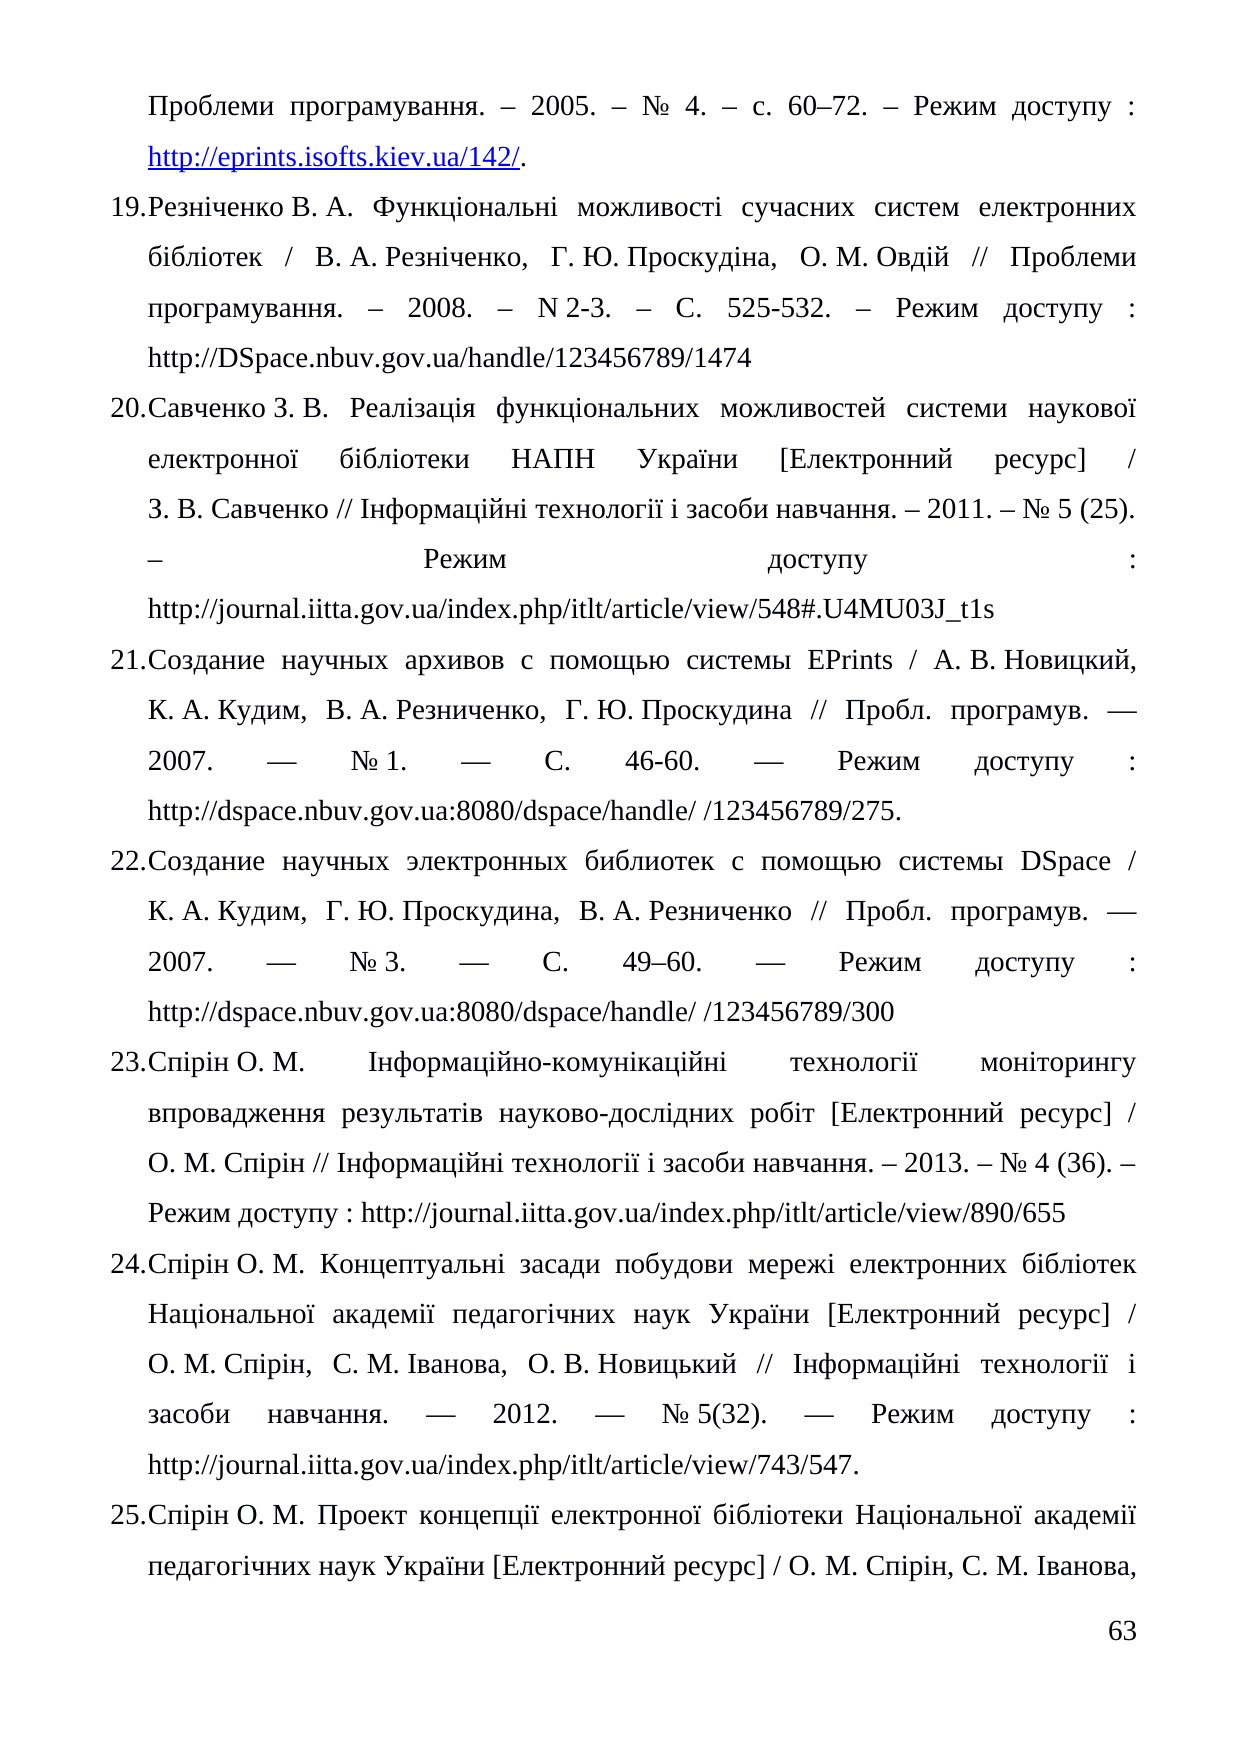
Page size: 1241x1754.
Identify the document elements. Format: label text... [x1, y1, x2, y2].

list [110, 1497, 1137, 1581]
list Спірін О. М. Концептуальні засади побудови мережі електронних бібліотек Національної академії педагогічних наук України [Електронний ресурс] / О. М. Спірін, С. М. Іванова, О. В. Новицький // Інформаційні технології і засоби навчання. — 2012. — № 5(32). — Режим доступу : http://journal.iitta.gov.ua/index.php/itlt/article/view/743/547. [110, 1246, 1137, 1481]
list Создание научных архивов с помощью системы EPrints / А. В. Новицкий, К. А. Кудим, В. А. Резниченко, Г. Ю. Проскудина // Пробл. програмув. — 2007. — № 1. — С. 46-60. — Режим доступу : http://dspace.nbuv.gov.ua:8080/dspace/handle/ /123456789/275. [110, 642, 1137, 826]
list Спірін О. М. Інформаційно-комунікаційні технології моніторингу впровадження результатів науково-дослідних робіт [Електронний ресурс] / О. М. Спірін // Інформаційні технології і засоби навчання. – 2013. – № 4 (36). – Режим доступу : http://journal.iitta.gov.ua/index.php/itlt/article/view/890/655 [110, 1044, 1137, 1229]
list Савченко З. В. Реалізація функціональних можливостей системи наукової електронної бібліотеки НАПН України [Електронний ресурс] / З. В. Савченко // Інформаційні технології і засоби навчання. – 2011. – № 5 (25). – Режим доступу : http://journal.iitta.gov.ua/index.php/itlt/article/view/548#.U4MU03J_t1s [110, 390, 1137, 625]
list Создание научных электронных библиотек с помощью системы DSpace / К. А. Кудим, Г. Ю. Проскудина, В. А. Резниченко // Пробл. програмув. — 2007. — № 3. — С. 49–60. — Режим доступу : http://dspace.nbuv.gov.ua:8080/dspace/handle/ /123456789/300 [110, 843, 1137, 1028]
list Резніченко В. А. Функціональні можливості сучасних систем електронних бібліотек / В. А. Резніченко, Г. Ю. Проскудіна, О. М. Овдій // Проблеми програмування. – 2008. – N 2-3. – С. 525-532. – Режим доступу : http://DSpace.nbuv.gov.ua/handle/123456789/1474 [110, 189, 1137, 374]
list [110, 88, 1137, 172]
